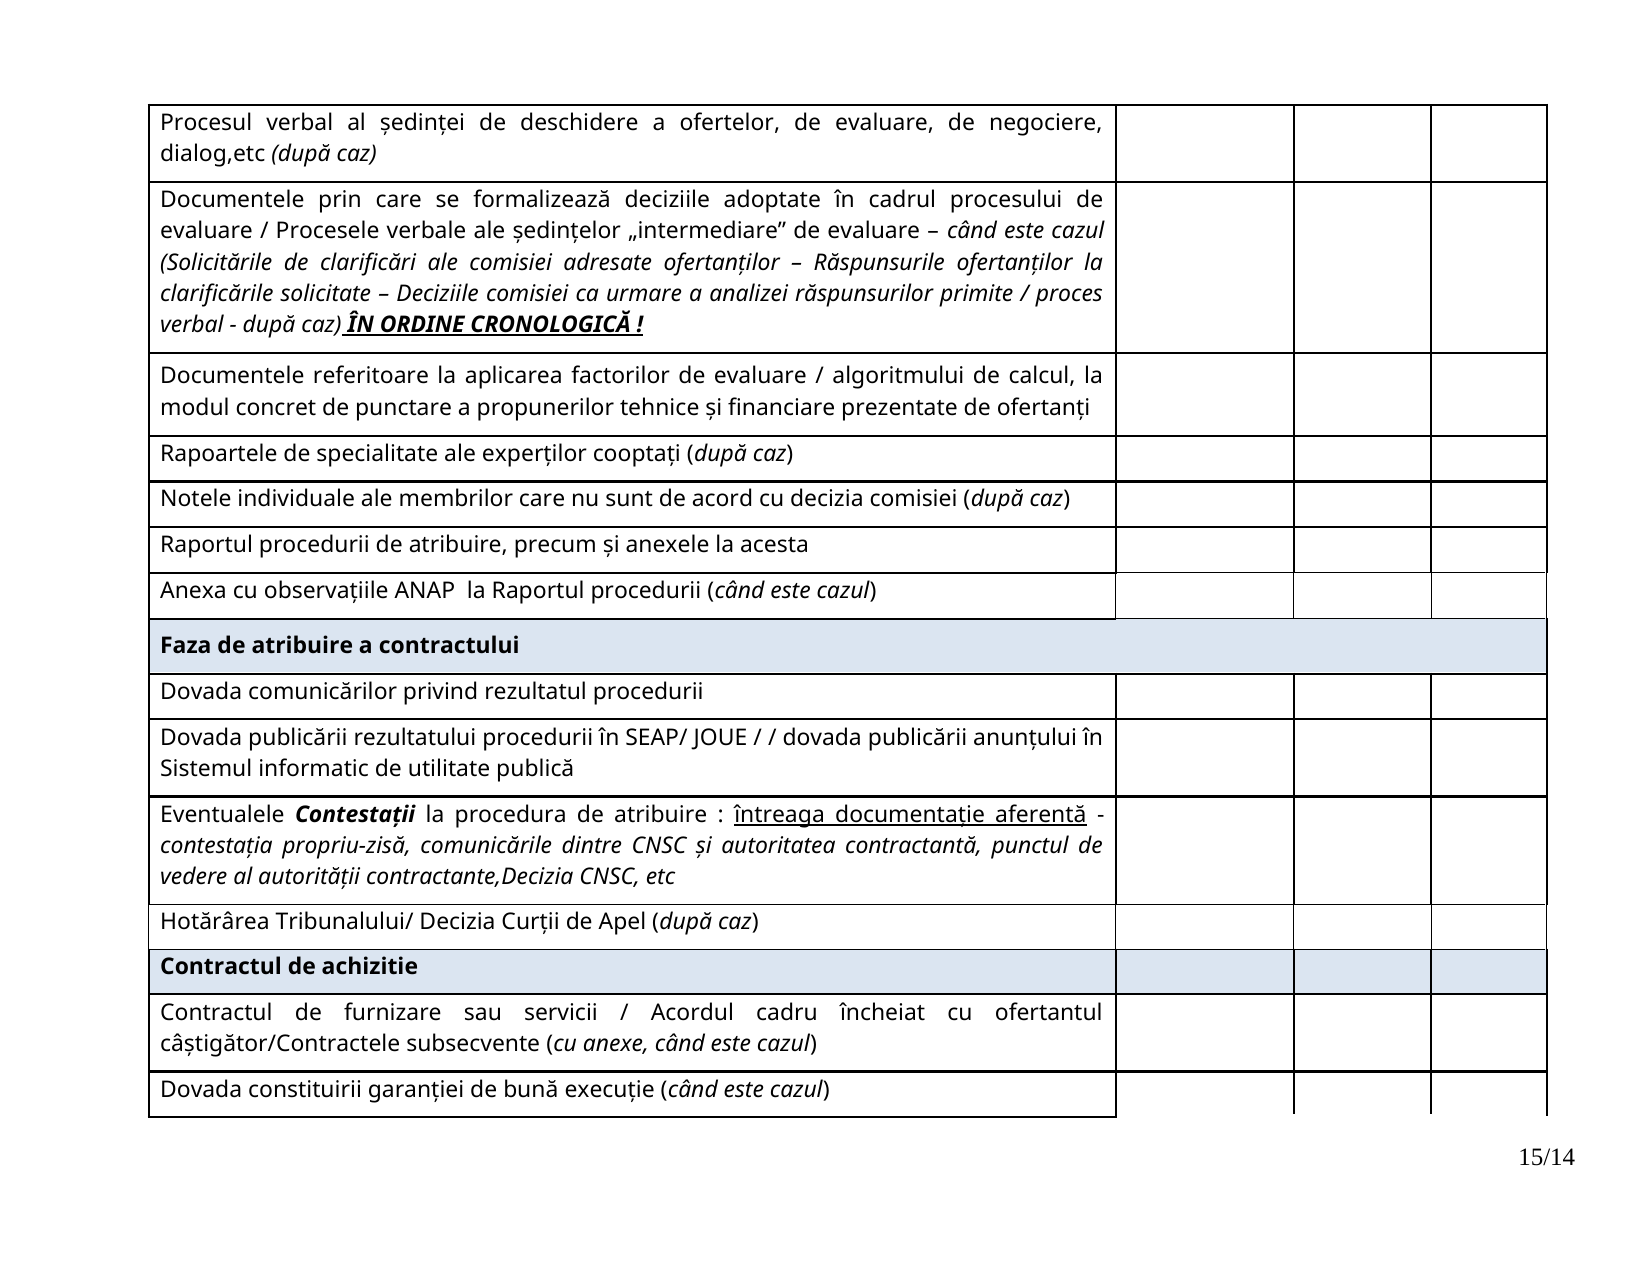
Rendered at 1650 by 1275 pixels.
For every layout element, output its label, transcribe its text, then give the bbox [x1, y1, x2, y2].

table_cell [1431, 1073, 1546, 1116]
table_cell [1295, 528, 1430, 572]
table_cell [1117, 720, 1293, 795]
table_cell [1295, 354, 1430, 434]
table_cell Contractul de furnizare sau servicii / Acordul cadru încheiat cu ofertantul câştigător/Contractele subsecvente (cu anexe, când este cazul) [150, 995, 1115, 1070]
table_cell [1432, 437, 1546, 480]
table_cell [1432, 354, 1546, 434]
table_cell [1117, 528, 1293, 572]
table_cell [1295, 720, 1430, 795]
table_cell Faza de atribuire a contractului [150, 620, 1116, 672]
table_cell [1432, 675, 1546, 718]
table_cell [1294, 573, 1431, 618]
table_cell Procesul verbal al şedinţei de deschidere a ofertelor, de evaluare, de negociere, dialog,etc (după caz) [150, 106, 1115, 181]
table_cell Documentele prin care se formalizează deciziile adoptate în cadrul procesului de evaluare / Procesele verbale ale şedinţelor „intermediare” de evaluare – când este cazul (Solicitările de clarificări ale comisiei adresate ofertanţilor – Răspunsurile ofertanţilor la clarificările solicitate – Deciziile comisiei ca urmare a analizei răspunsurilor primite / proces verbal - după caz) ÎN ORDINE CRONOLOGICĂ ! [150, 183, 1115, 352]
table_cell [1294, 905, 1431, 948]
table_cell [1432, 528, 1546, 572]
table_cell [1117, 798, 1293, 904]
table_cell [1295, 798, 1430, 904]
table_cell [1295, 483, 1430, 526]
table_cell [1117, 1073, 1294, 1116]
table_cell [1116, 905, 1293, 948]
table_cell [1295, 675, 1430, 718]
table_cell [1116, 573, 1293, 618]
table_cell [1431, 618, 1546, 672]
table_cell [1117, 483, 1293, 526]
table_cell [1432, 572, 1546, 618]
table_cell [1432, 106, 1546, 181]
table_cell Hotărârea Tribunalului/ Decizia Curţii de Apel (după caz) [149, 905, 1115, 948]
table_cell [1116, 619, 1294, 672]
table_cell Dovada publicării rezultatului procedurii în SEAP/ JOUE / / dovada publicării anunţului în Sistemul informatic de utilitate publică [150, 720, 1115, 795]
table_cell Raportul procedurii de atribuire, precum şi anexele la acesta [150, 528, 1115, 572]
table_cell [1294, 619, 1431, 672]
table_cell [1117, 950, 1293, 993]
table_cell Rapoartele de specialitate ale experţilor cooptaţi (după caz) [150, 437, 1115, 480]
table_cell Notele individuale ale membrilor care nu sunt de acord cu decizia comisiei (după caz) [150, 483, 1115, 526]
table_cell [1295, 995, 1430, 1070]
table_cell [1117, 106, 1293, 181]
table_cell [1117, 183, 1293, 352]
table_cell [1117, 437, 1293, 480]
table_cell [1294, 1073, 1431, 1116]
table_cell [1117, 354, 1293, 434]
table_cell [1432, 483, 1546, 526]
table_cell [1432, 995, 1546, 1070]
table_cell [1117, 995, 1293, 1070]
table_cell [1432, 720, 1546, 795]
table_cell Anexa cu observaţiile ANAP la Raportul procedurii (când este cazul) [150, 574, 1115, 618]
table_cell [1295, 183, 1430, 352]
table_cell [1432, 798, 1546, 904]
table_cell [1432, 183, 1546, 352]
table_cell [1117, 675, 1293, 718]
table_cell [1295, 106, 1430, 181]
table_cell [1295, 950, 1430, 993]
table_cell Contractul de achizitie [150, 950, 1115, 993]
table_cell [1432, 949, 1546, 993]
table_cell Documentele referitoare la aplicarea factorilor de evaluare / algoritmului de calcul, la modul concret de punctare a propunerilor tehnice şi financiare prezentate de ofertanţi [150, 354, 1115, 434]
table_cell Dovada comunicărilor privind rezultatul procedurii [150, 675, 1115, 718]
table_cell [1432, 904, 1546, 948]
table_cell Eventualele Contestaţii la procedura de atribuire : întreaga documentaţie aferentă - contestaţia propriu-zisă, comunicările dintre CNSC şi autoritatea contractantă, punctul de vedere al autorităţii contractante,Decizia CNSC, etc [150, 798, 1115, 904]
table_cell Dovada constituirii garanţiei de bună execuţie (când este cazul) [150, 1073, 1115, 1116]
table_cell [1295, 437, 1430, 480]
